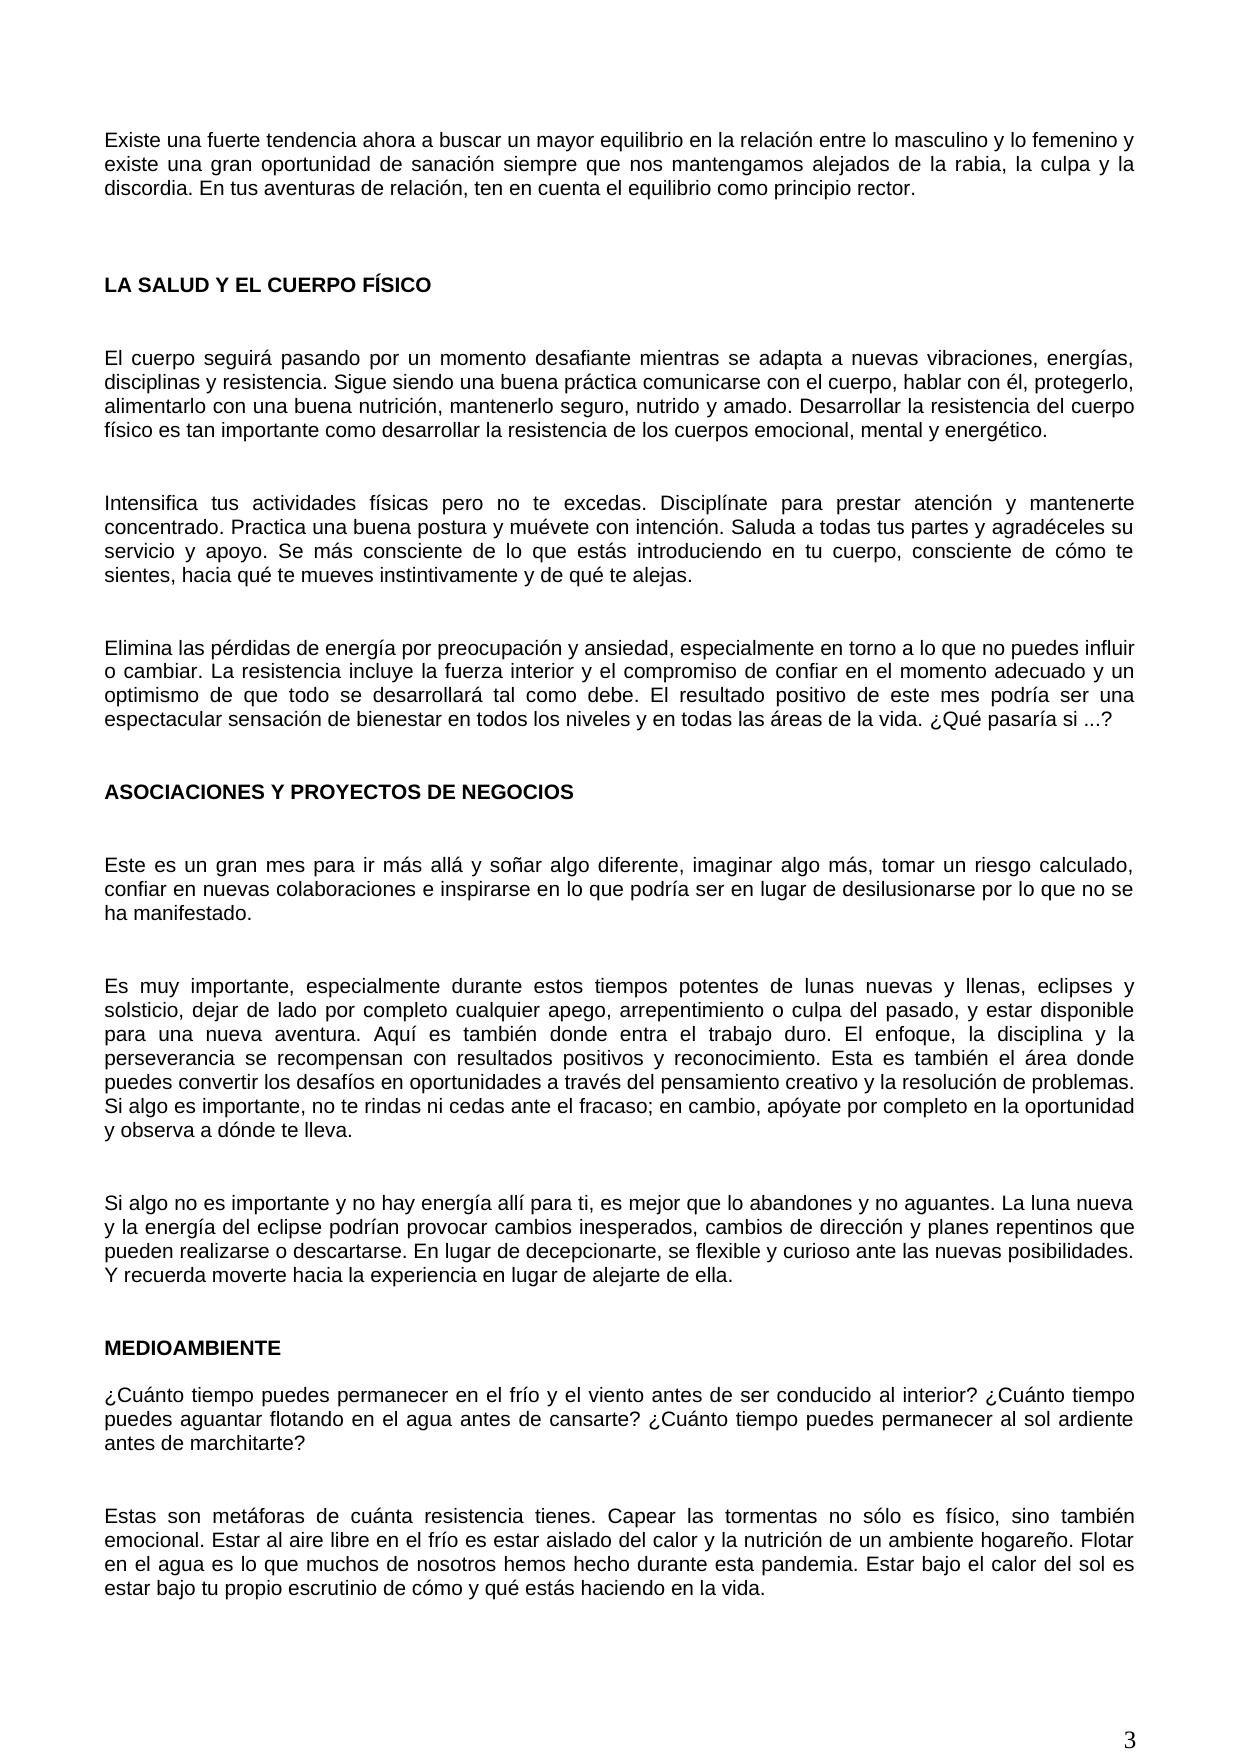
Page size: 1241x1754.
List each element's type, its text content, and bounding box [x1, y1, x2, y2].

text ASOCIACIONES Y PROYECTOS DE NEGOCIOS [104, 756, 1136, 804]
text Si algo no es importante y no hay energía allí para ti, es mejor que lo abandones y no aguantes. La luna nueva y la energía del eclipse podrían provocar cambios inesperados, cambios de dirección y planes repentinos que pueden realizarse o descartarse. En lugar de decepcionarte, se flexible y curioso ante las nuevas posibilidades. Y recuerda moverte hacia la experiencia en lugar de alejarte de ella. [104, 1167, 1136, 1286]
text Estas son metáforas de cuánta resistencia tienes. Capear las tormentas no sólo es físico, sino también emocional. Estar al aire libre en el frío es estar aislado del calor y la nutrición de un ambiente hogareño. Flotar en el agua es lo que muchos de nosotros hemos hecho durante esta pandemia. Estar bajo el calor del sol es estar bajo tu propio escrutinio de cómo y qué estás haciendo en la vida. [104, 1480, 1136, 1600]
text Elimina las pérdidas de energía por preocupación y ansiedad, especialmente en torno a lo que no puedes influir o cambiar. La resistencia incluye la fuerza interior y el compromiso de confiar en el momento adecuado y un optimismo de que todo se desarrollará tal como debe. El resultado positivo de este mes podría ser una espectacular sensación de bienestar en todos los niveles y en todas las áreas de la vida. ¿Qué pasaría si ...? [104, 611, 1136, 731]
text MEDIOAMBIENTE ¿Cuánto tiempo puedes permanecer en el frío y el viento antes de ser conducido al interior? ¿Cuánto tiempo puedes aguantar flotando en el agua antes de cansarte? ¿Cuánto tiempo puedes permanecer al sol ardiente antes de marchitarte? [104, 1311, 1136, 1455]
text Existe una fuerte tendencia ahora a buscar un mayor equilibrio en la relación entre lo masculino y lo femenino y existe una gran oportunidad de sanación siempre que nos mantengamos alejados de la rabia, la culpa y la discordia. En tus aventuras de relación, ten en cuenta el equilibrio como principio rector. [104, 104, 1136, 200]
text Es muy importante, especialmente durante estos tiempos potentes de lunas nuevas y llenas, eclipses y solsticio, dejar de lado por completo cualquier apego, arrepentimiento o culpa del pasado, y estar disponible para una nueva aventura. Aquí es también donde entra el trabajo duro. El enfoque, la disciplina y la perseverancia se recompensan con resultados positivos y reconocimiento. Esta es también el área donde puedes convertir los desafíos en oportunidades a través del pensamiento creativo y la resolución de problemas. Si algo es importante, no te rindas ni cedas ante el fracaso; en cambio, apóyate por completo en la oportunidad y observa a dónde te lleva. [104, 950, 1136, 1142]
text El cuerpo seguirá pasando por un momento desafiante mientras se adapta a nuevas vibraciones, energías, disciplinas y resistencia. Sigue siendo una buena práctica comunicarse con el cuerpo, hablar con él, protegerlo, alimentarlo con una buena nutrición, mantenerlo seguro, nutrido y amado. Desarrollar la resistencia del cuerpo físico es tan importante como desarrollar la resistencia de los cuerpos emocional, mental y energético. [104, 322, 1136, 442]
text Intensifica tus actividades físicas pero no te excedas. Disciplínate para prestar atención y mantenerte concentrado. Practica una buena postura y muévete con intención. Saluda a todas tus partes y agradéceles su servicio y apoyo. Se más consciente de lo que estás introduciendo en tu cuerpo, consciente de cómo te sientes, hacia qué te mueves instintivamente y de qué te alejas. [104, 467, 1136, 586]
text Este es un gran mes para ir más allá y soñar algo diferente, imaginar algo más, tomar un riesgo calculado, confiar en nuevas colaboraciones e inspirarse en lo que podría ser en lugar de desilusionarse por lo que no se ha manifestado. [104, 829, 1136, 925]
text LA SALUD Y EL CUERPO FÍSICO [104, 225, 1136, 297]
